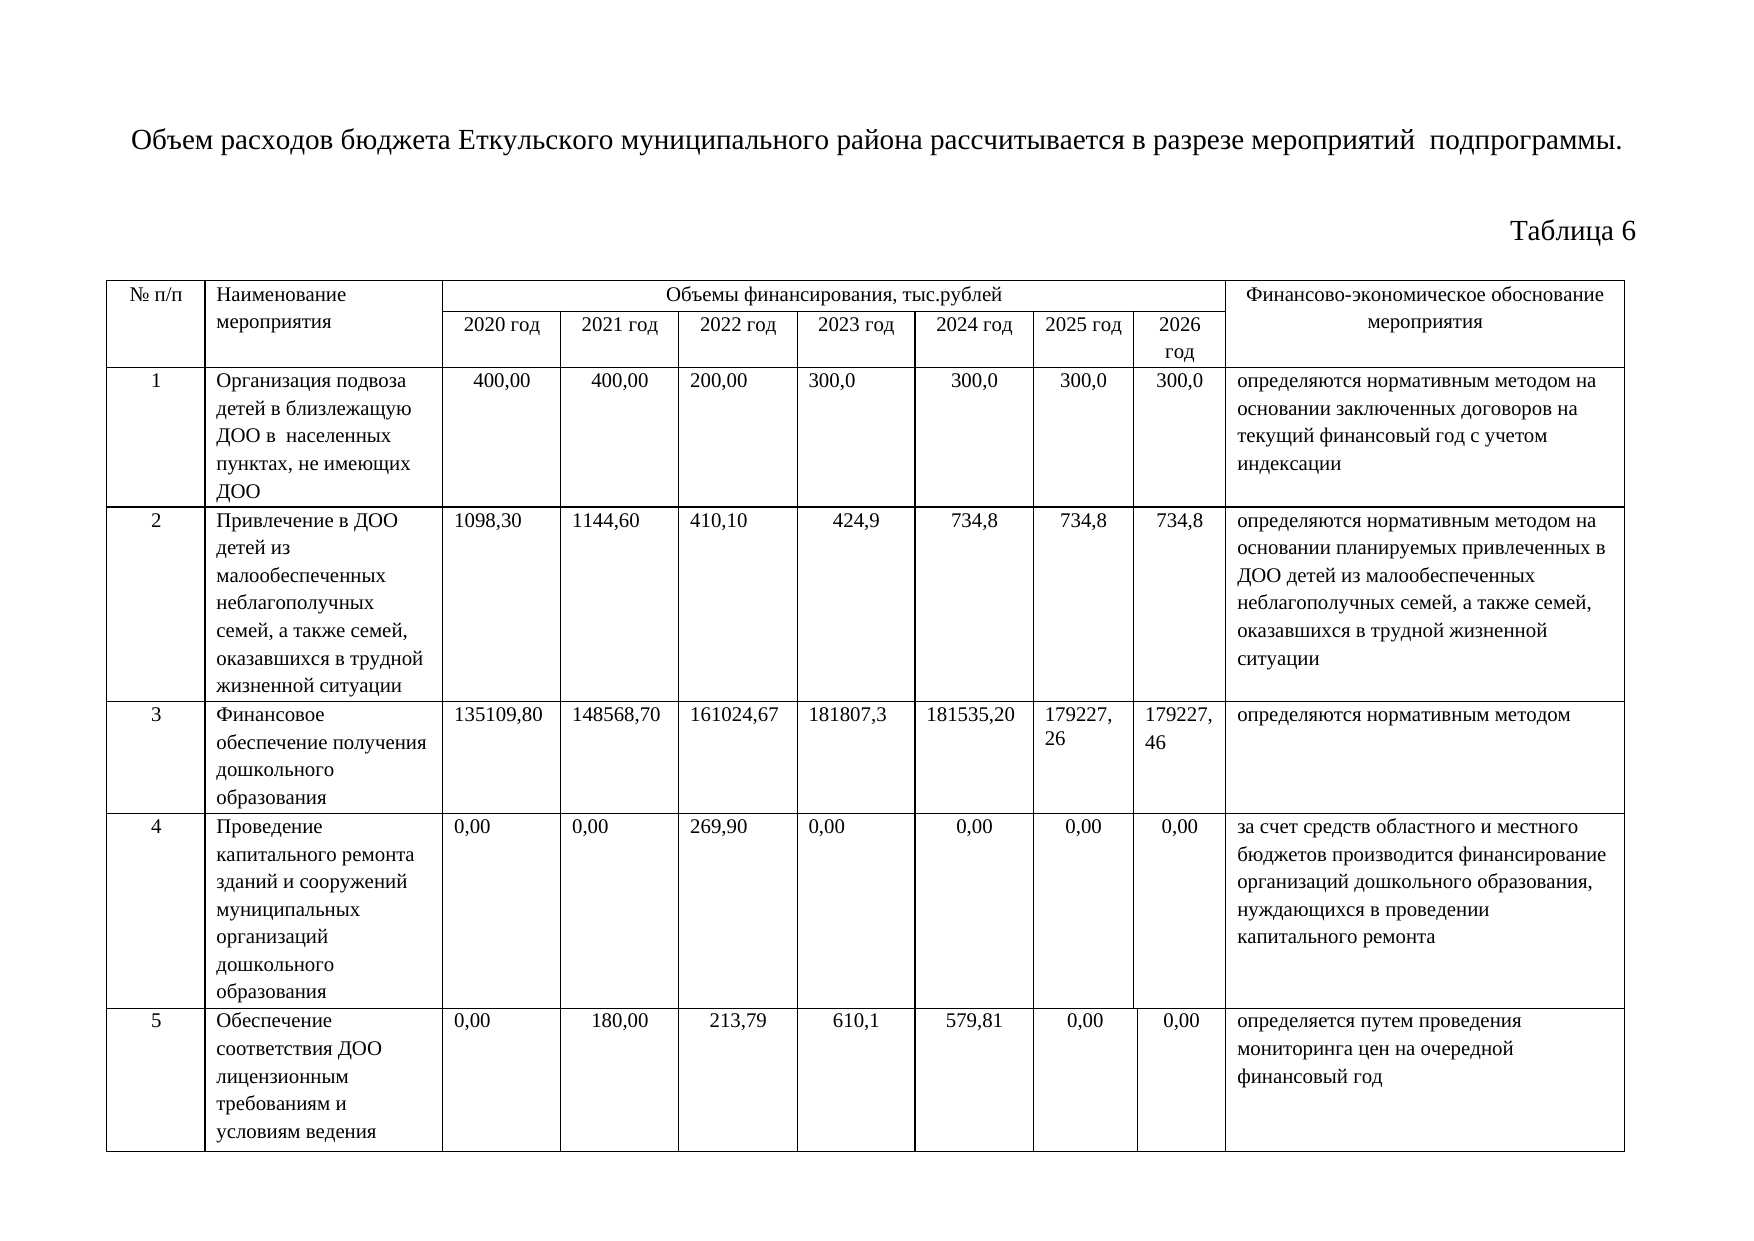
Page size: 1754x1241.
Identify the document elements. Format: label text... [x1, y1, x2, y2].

table_cell 300,0 [1134, 368, 1225, 506]
table_cell за счет средств областного и местного бюджетов производится финансирование организаций дошкольного образования, нуждающихся в проведении капитального ремонта [1226, 814, 1624, 1007]
table_cell 0,00 [1034, 814, 1133, 1007]
table_cell 181535,20 [916, 702, 1033, 813]
table_cell 269,90 [679, 814, 797, 1007]
table_cell 579,81 [916, 1009, 1033, 1151]
table_cell 4 [107, 814, 204, 1007]
table_cell 0,00 [916, 814, 1033, 1007]
table_cell 734,8 [1034, 508, 1133, 701]
table_cell 213,79 [679, 1009, 797, 1151]
table_cell 610,1 [798, 1009, 914, 1151]
table_cell 300,0 [916, 368, 1033, 506]
table_cell 300,0 [798, 368, 914, 506]
table_cell определяются нормативным методом [1226, 702, 1624, 813]
table_cell 2023 год [798, 312, 914, 367]
table_cell 734,8 [1134, 508, 1225, 701]
table_cell 179227,46 [1134, 702, 1225, 813]
table_cell 161024,67 [679, 702, 797, 813]
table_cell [1226, 1009, 1624, 1151]
table_cell 410,10 [679, 508, 797, 701]
table_cell 0,00 [561, 814, 678, 1007]
table_cell 135109,80 [443, 702, 560, 813]
table_cell 1098,30 [443, 508, 560, 701]
table_cell 5 [107, 1009, 204, 1151]
table_cell 1 [107, 368, 204, 506]
table_header Наименование мероприятия [206, 281, 442, 367]
table_cell Организация подвоза детей в близлежащую ДОО в населенных пунктах, не имеющих ДОО [206, 368, 442, 506]
table_cell Привлечение в ДОО детей из малообеспеченных неблагополучных семей, а также семей, оказавшихся в трудной жизненной ситуации [206, 508, 442, 701]
table_cell 181807,3 [798, 702, 914, 813]
table_cell 400,00 [561, 368, 678, 506]
table_cell Проведение капитального ремонта зданий и сооружений муниципальных организаций дошкольного образования [206, 814, 442, 1007]
table_cell 2025 год [1034, 312, 1133, 367]
table_header Объемы финансирования, тыс.рублей [443, 281, 1225, 311]
table_header № п/п [107, 281, 204, 367]
text Таблица 6 [118, 213, 1636, 247]
table_cell 2 [107, 508, 204, 701]
table_cell 0,00 [1134, 814, 1225, 1007]
table_cell 0,00 [798, 814, 914, 1007]
table_cell 2026 год [1134, 312, 1225, 367]
table_cell определяются нормативным методом на основании планируемых привлеченных в ДОО детей из малообеспеченных неблагополучных семей, а также семей, оказавшихся в трудной жизненной ситуации [1226, 508, 1624, 701]
table_cell 148568,70 [561, 702, 678, 813]
table_cell 400,00 [443, 368, 560, 506]
table_cell 0,00 [443, 814, 560, 1007]
table_cell 180,00 [561, 1009, 678, 1151]
table_cell 1144,60 [561, 508, 678, 701]
table_cell Финансовое обеспечение получения дошкольного образования [206, 702, 442, 813]
table_cell 2022 год [679, 312, 797, 367]
table_cell 300,0 [1034, 368, 1133, 506]
table_cell определяются нормативным методом на основании заключенных договоров на текущий финансовый год с учетом индексации [1226, 368, 1624, 506]
table_cell 0,00 [1138, 1009, 1225, 1151]
table_header Финансово-экономическое обоснование мероприятия [1226, 281, 1624, 367]
text Объем расходов бюджета Еткульского муниципального района рассчитывается в разрезе мероприятий подпрограммы. [118, 122, 1636, 156]
table_cell 0,00 [1034, 1009, 1137, 1151]
table_cell 179227,26 [1034, 702, 1133, 813]
table_cell 200,00 [679, 368, 797, 506]
table_cell 3 [107, 702, 204, 813]
table_cell 2021 год [561, 312, 678, 367]
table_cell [206, 1009, 442, 1151]
table_cell 734,8 [916, 508, 1033, 701]
table_cell 0,00 [443, 1009, 560, 1151]
table_cell 2020 год [443, 312, 560, 367]
table_cell 2024 год [916, 312, 1033, 367]
table_cell 424,9 [798, 508, 914, 701]
